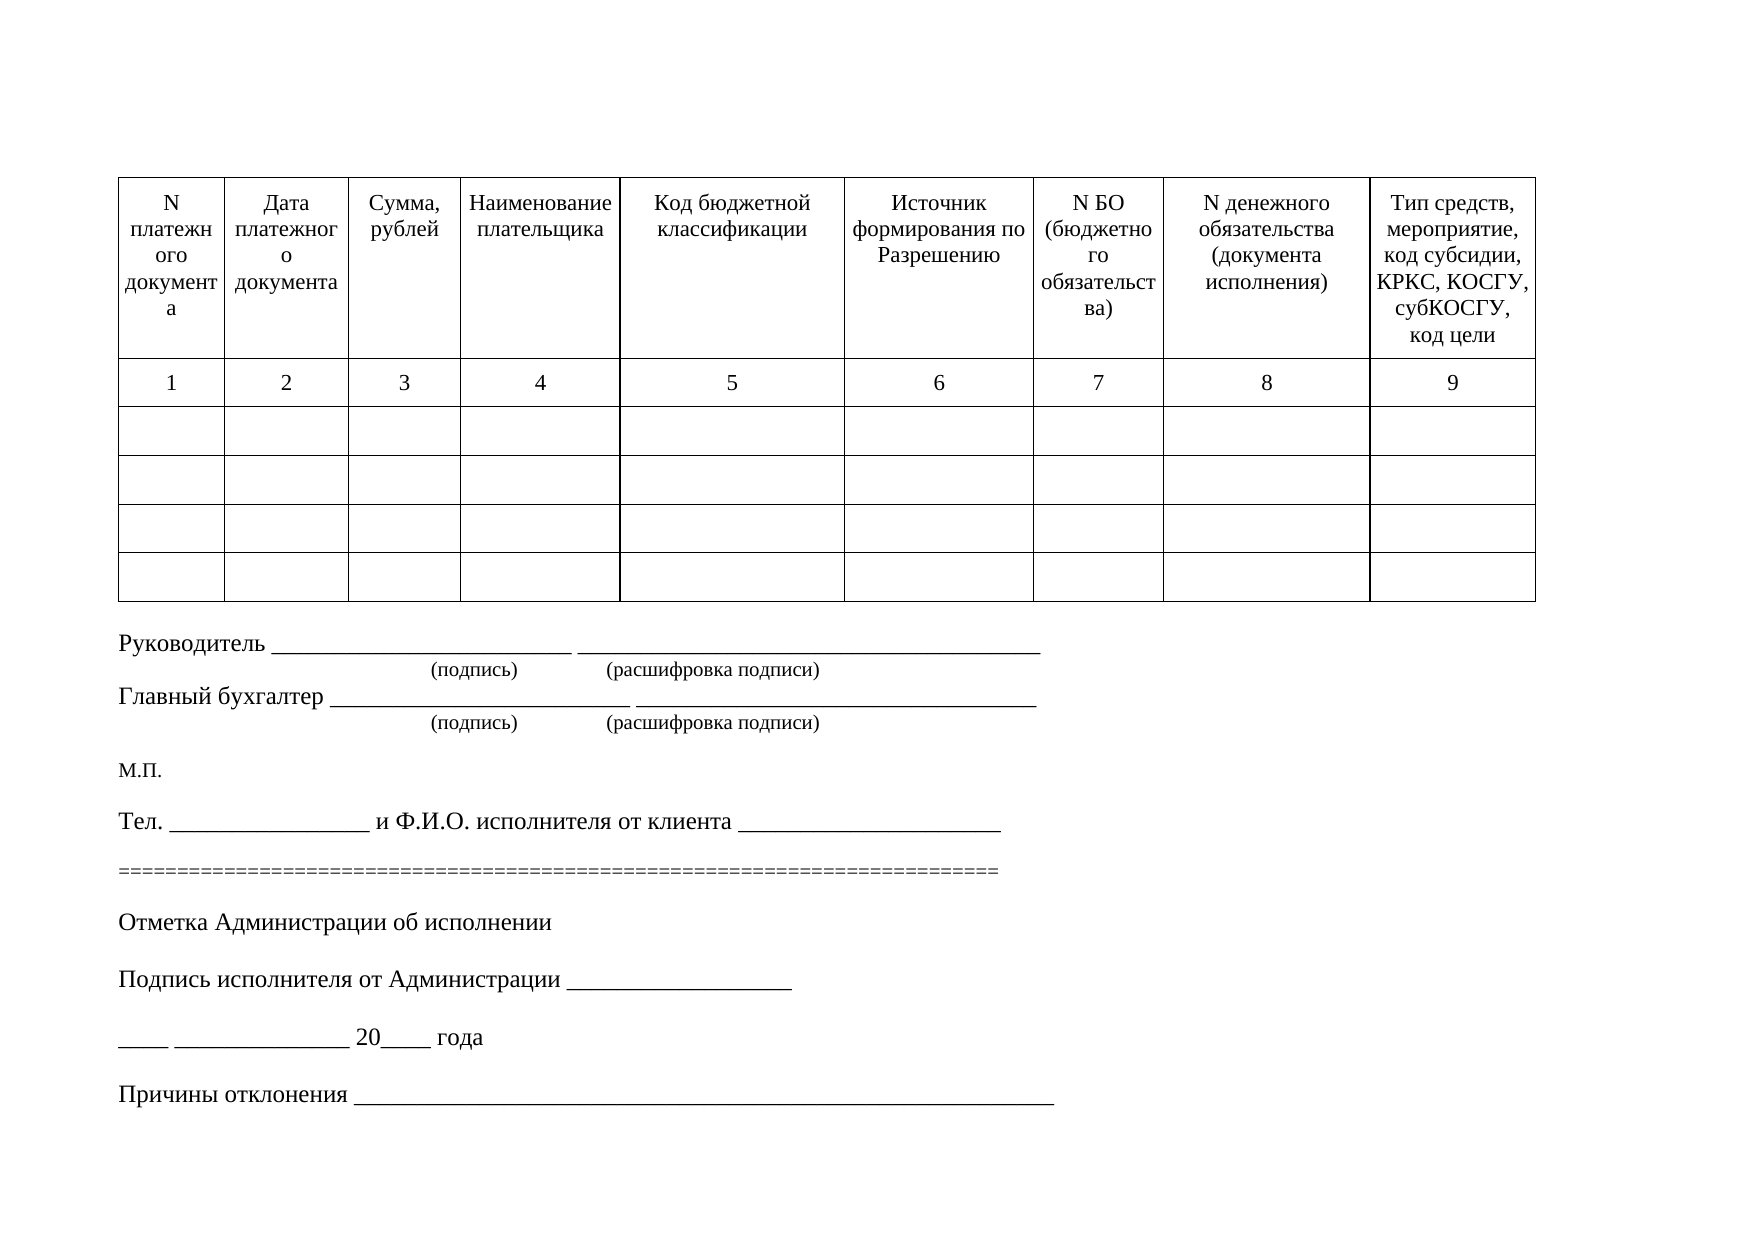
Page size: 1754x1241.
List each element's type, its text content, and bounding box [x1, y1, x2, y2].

text (подпись) (расшифровка подписи) [118, 710, 1636, 734]
table_header Тип средств, мероприятие, код субсидии, КРКС, КОСГУ, субКОСГУ, код цели [1371, 178, 1535, 358]
table_cell [1371, 553, 1535, 601]
text Отметка Администрации об исполнении [118, 907, 1636, 936]
table_cell [1164, 407, 1369, 455]
table_cell [1164, 505, 1369, 552]
table_header N БО (бюджетного обязательства) [1034, 178, 1163, 358]
table_cell [225, 553, 348, 601]
table_cell [461, 456, 619, 503]
table_cell [119, 505, 224, 552]
table_cell 4 [461, 359, 619, 406]
text ____ ______________ 20____ года [118, 1022, 1636, 1051]
table_cell [1034, 505, 1163, 552]
table_cell 6 [845, 359, 1033, 406]
table_cell [1164, 456, 1369, 503]
table_cell 5 [621, 359, 844, 406]
table_header Код бюджетной классификации [621, 178, 844, 358]
table_header N денежного обязательства (документа исполнения) [1164, 178, 1369, 358]
table_cell [1164, 553, 1369, 601]
table_cell [461, 553, 619, 601]
table_header Сумма, рублей [349, 178, 460, 358]
table_cell [845, 553, 1033, 601]
text Главный бухгалтер ________________________ ________________________________ [118, 681, 1636, 710]
table_header Дата платежного документа [225, 178, 348, 358]
table_cell [1034, 456, 1163, 503]
table_cell 3 [349, 359, 460, 406]
table_cell 1 [119, 359, 224, 406]
table_cell [349, 553, 460, 601]
text Тел. ________________ и Ф.И.О. исполнителя от клиента _____________________ [118, 806, 1636, 835]
table_cell [119, 553, 224, 601]
table_cell [1371, 456, 1535, 503]
table_cell [1371, 407, 1535, 455]
table_cell [845, 456, 1033, 503]
table_cell 2 [225, 359, 348, 406]
table_cell [461, 505, 619, 552]
table_cell [1034, 407, 1163, 455]
text =========================================================================== [118, 859, 1636, 883]
table_cell [349, 407, 460, 455]
table_header Наименование плательщика [461, 178, 619, 358]
table_cell [225, 505, 348, 552]
table_cell [225, 456, 348, 503]
table_cell [461, 407, 619, 455]
table_cell 7 [1034, 359, 1163, 406]
text М.П. [118, 758, 1636, 782]
table_cell [845, 407, 1033, 455]
table_cell [349, 456, 460, 503]
table_cell [621, 407, 844, 455]
table_cell [621, 505, 844, 552]
table_cell [621, 456, 844, 503]
text Подпись исполнителя от Администрации __________________ [118, 964, 1636, 993]
table_cell 9 [1371, 359, 1535, 406]
table_cell [1034, 553, 1163, 601]
text Причины отклонения ________________________________________________________ [118, 1079, 1636, 1108]
table_cell [1371, 505, 1535, 552]
table_cell [225, 407, 348, 455]
table_cell [119, 456, 224, 503]
text Руководитель ________________________ _____________________________________ [118, 628, 1636, 657]
table_cell [845, 505, 1033, 552]
table_cell [119, 407, 224, 455]
table_cell 8 [1164, 359, 1369, 406]
table_cell [349, 505, 460, 552]
table_header N платежного документа [119, 178, 224, 358]
table_header Источник формирования по Разрешению [845, 178, 1033, 358]
text (подпись) (расшифровка подписи) [118, 657, 1636, 681]
table_cell [621, 553, 844, 601]
